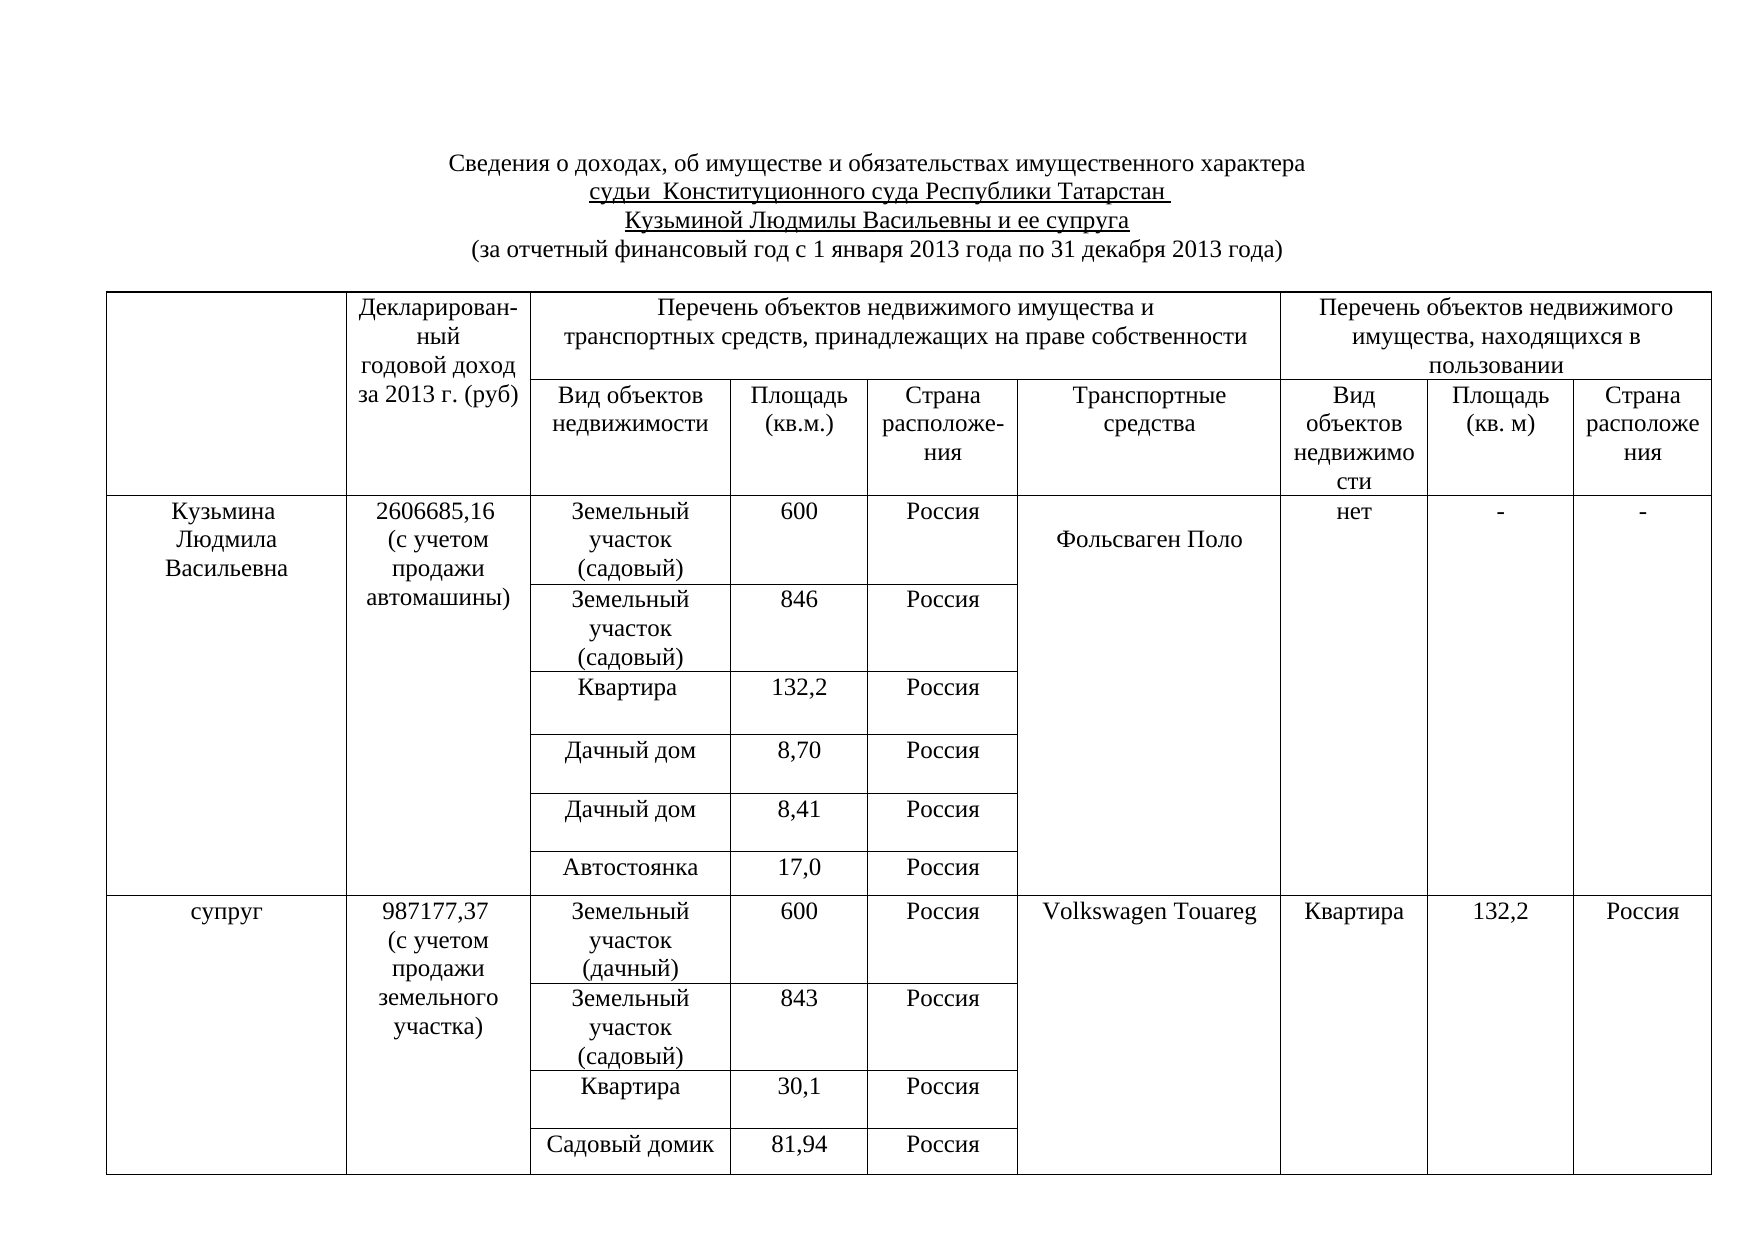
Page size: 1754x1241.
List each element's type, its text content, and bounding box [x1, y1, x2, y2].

table_cell нет [1281, 496, 1427, 895]
table_cell Россия [868, 984, 1017, 1070]
table_cell Россия [1574, 896, 1711, 1174]
table_cell Земельный участок (дачный) [531, 896, 730, 982]
table_cell - [1574, 496, 1711, 895]
table_cell Садовый домик [531, 1129, 730, 1174]
table_cell Земельный участок (садовый) [531, 496, 730, 583]
table_cell Дачный дом [531, 735, 730, 793]
text Кузьминой Людмилы Васильевны и ее супруга [118, 205, 1636, 234]
table_cell Земельный участок (садовый) [531, 984, 730, 1070]
table_cell Дачный дом [531, 794, 730, 851]
table_cell Россия [868, 852, 1017, 895]
table_cell 8,70 [731, 735, 867, 793]
table_cell Квартира [1281, 896, 1427, 1174]
table_cell Россия [868, 794, 1017, 851]
table_cell Земельный участок (садовый) [531, 585, 730, 671]
table_cell Россия [868, 1071, 1017, 1128]
table_cell - [1428, 496, 1573, 895]
table_cell 132,2 [731, 672, 867, 734]
table_cell 843 [731, 984, 867, 1070]
table_cell Вид объектов недвижимости [531, 380, 730, 495]
table_cell Транспортные средства [1018, 380, 1280, 495]
table_cell 81,94 [731, 1129, 867, 1174]
table_cell Кузьмина Людмила Васильевна [107, 496, 346, 895]
table_cell Страна расположения [1574, 380, 1711, 495]
table_header Перечень объектов недвижимого имущества, находящихся в пользовании [1281, 293, 1711, 379]
table_cell Площадь (кв. м) [1428, 380, 1573, 495]
text Сведения о доходах, об имуществе и обязательствах имущественного характера [118, 148, 1636, 176]
table_cell Автостоянка [531, 852, 730, 895]
table_cell 987177,37 (с учетом продажи земельного участка) [347, 896, 530, 1174]
table_cell Страна расположе-ния [868, 380, 1017, 495]
table_header Декларирован-ный годовой доход за 2013 г. (руб) [347, 293, 530, 495]
table_cell Квартира [531, 1071, 730, 1128]
table_cell Россия [868, 585, 1017, 671]
table_cell 17,0 [731, 852, 867, 895]
table_cell Квартира [531, 672, 730, 734]
table_cell 846 [731, 585, 867, 671]
table_cell Вид объектов недвижимости [1281, 380, 1427, 495]
table_cell Россия [868, 1129, 1017, 1174]
table_cell Россия [868, 672, 1017, 734]
table_header Перечень объектов недвижимого имущества и транспортных средств, принадлежащих на праве собственности [531, 293, 1280, 379]
table_cell Фольсваген Поло [1018, 496, 1280, 895]
table_cell 30,1 [731, 1071, 867, 1128]
table_cell Россия [868, 735, 1017, 793]
table_cell 8,41 [731, 794, 867, 851]
table_cell Volkswagen Touareg [1018, 896, 1280, 1174]
table_cell 2606685,16 (с учетом продажи автомашины) [347, 496, 530, 895]
table_cell Площадь (кв.м.) [731, 380, 867, 495]
table_cell Россия [868, 896, 1017, 982]
table_header [107, 293, 346, 495]
table_cell супруг [107, 896, 346, 1174]
table_cell 600 [731, 896, 867, 982]
table_cell 600 [731, 496, 867, 583]
text (за отчетный финансовый год с 1 января 2013 года по 31 декабря 2013 года) [118, 234, 1636, 263]
table_cell Россия [868, 496, 1017, 583]
text судьи Конституционного суда Республики Татарстан [118, 176, 1636, 205]
table_cell 132,2 [1428, 896, 1573, 1174]
